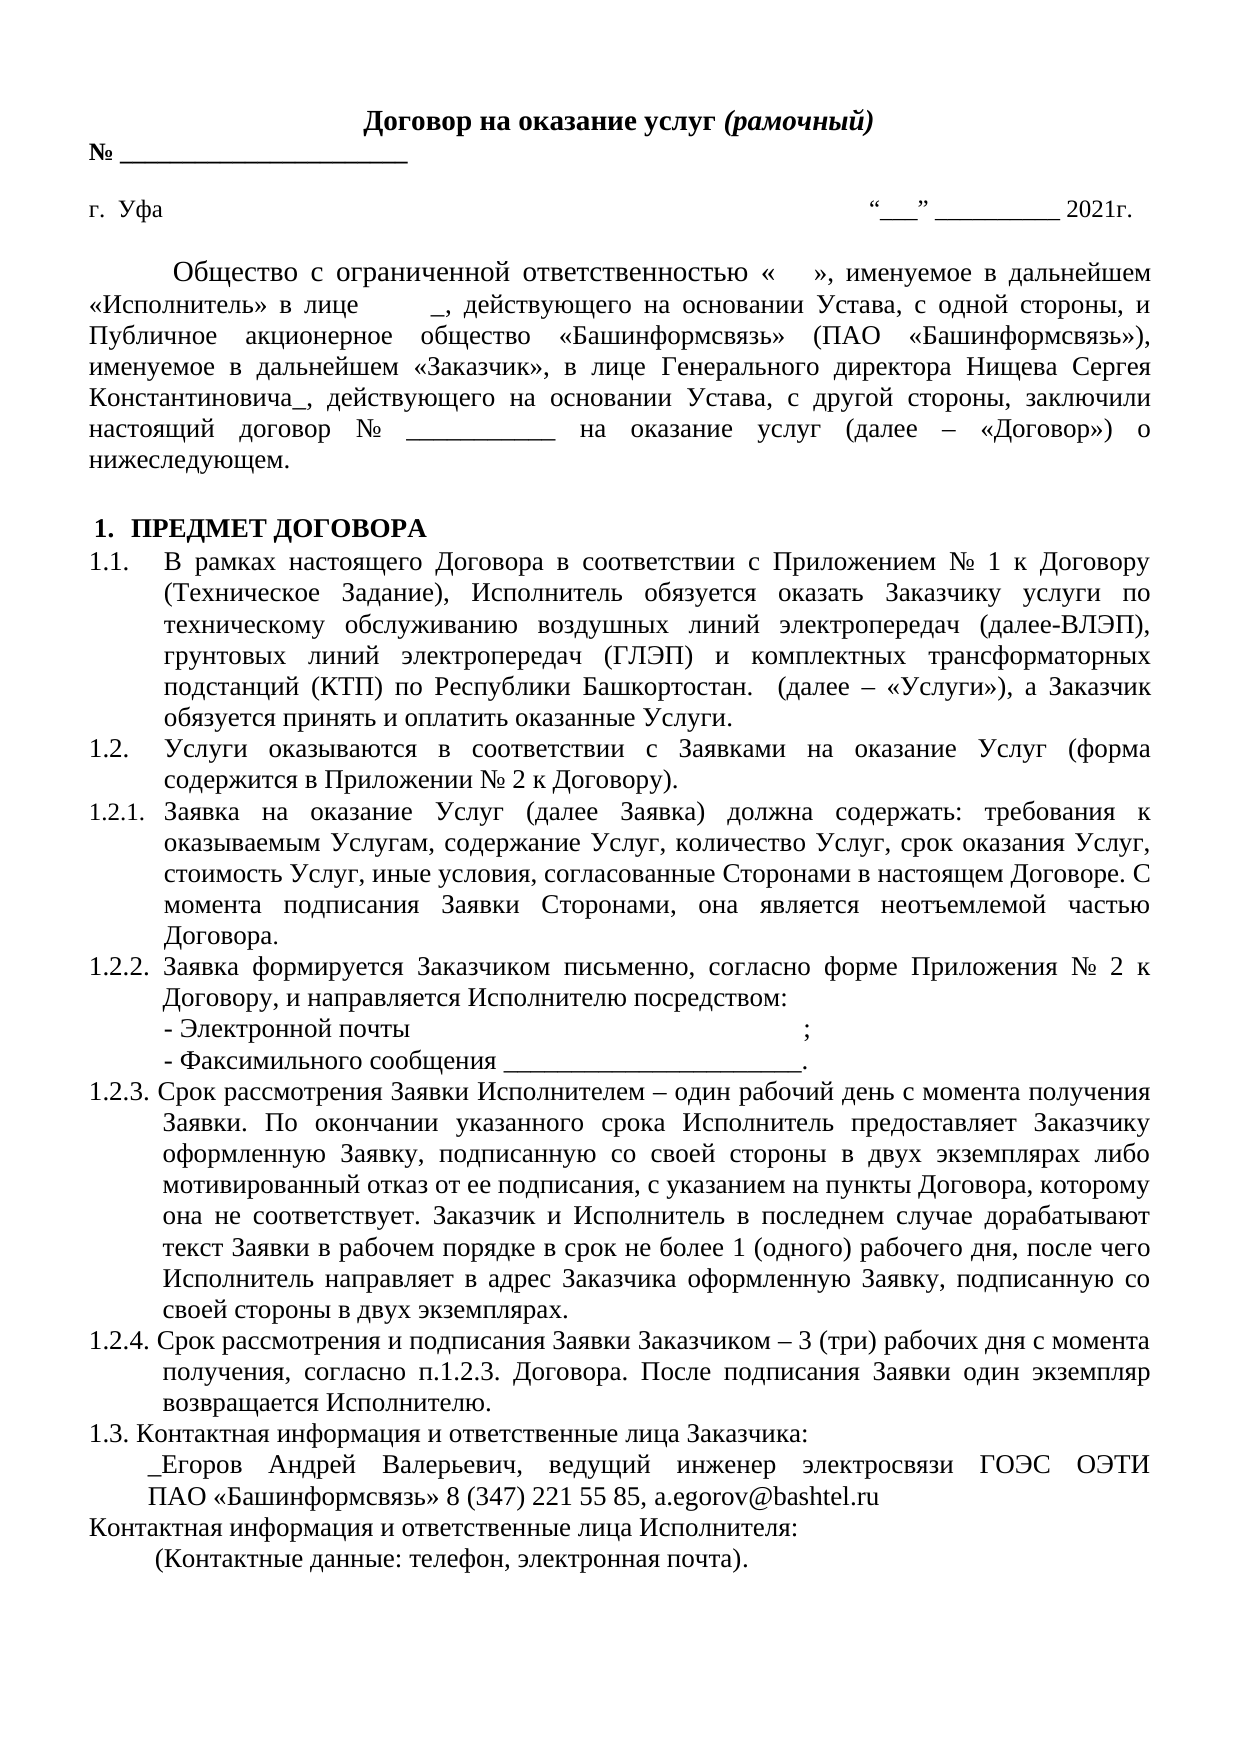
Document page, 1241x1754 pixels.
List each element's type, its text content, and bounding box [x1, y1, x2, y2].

list В рамках настоящего Договора в соответствии с Приложением № 1 к Договору (Техническое Задание), Исполнитель обязуется оказать Заказчику услуги по техническому обслуживанию воздушных линий электропередач (далее-ВЛЭП), грунтовых линий электропередач (ГЛЭП) и комплектных трансформаторных подстанций (КТП) по Республики Башкортостан. (далее – «Услуги»), а Заказчик обязуется принять и оплатить оказанные Услуги. [89, 545, 1152, 732]
text Общество с ограниченной ответственностью « », именуемое в дальнейшем «Исполнитель» в лице _, действующего на основании Устава, с одной стороны, и Публичное акционерное общество «Башинформсвязь» (ПАО «Башинформсвязь»), именуемое в дальнейшем «Заказчик», в лице Генерального директора Нищева Сергея Константиновича_, действующего на основании Устава, с другой стороны, заключили настоящий договор № ___________ на оказание услуг (далее – «Договор») о нижеследующем. [89, 254, 1152, 475]
text г. Уфа “___” __________ 2021г. [89, 194, 1152, 223]
text 1.3. Контактная информация и ответственные лица Заказчика: [89, 1417, 1152, 1449]
list ПРЕДМЕТ ДОГОВОРА [94, 512, 1152, 543]
text Договор на оказание услуг (рамочный) [89, 103, 1152, 137]
text - Факсимильного сообщения ______________________. [89, 1044, 1152, 1075]
text 1.2.3. Срок рассмотрения Заявки Исполнителем – один рабочий день с момента получения Заявки. По окончании указанного срока Исполнитель предоставляет Заказчику оформленную Заявку, подписанную со своей стороны в двух экземплярах либо мотивированный отказ от ее подписания, с указанием на пункты Договора, которому она не соответствует. Заказчик и Исполнитель в последнем случае дорабатывают текст Заявки в рабочем порядке в срок не более 1 (одного) рабочего дня, после чего Исполнитель направляет в адрес Заказчика оформленную Заявку, подписанную со своей стороны в двух экземплярах. [89, 1075, 1152, 1324]
list Заявка на оказание Услуг (далее Заявка) должна содержать: требования к оказываемым Услугам, содержание Услуг, количество Услуг, срок оказания Услуг, стоимость Услуг, иные условия, согласованные Сторонами в настоящем Договоре. С момента подписания Заявки Сторонами, она является неотъемлемой частью Договора. [89, 794, 1152, 950]
text 1.2.2. Заявка формируется Заказчиком письменно, согласно форме Приложения № 2 к Договору, и направляется Исполнителю посредством: [89, 950, 1152, 1013]
text 1.2.4. Срок рассмотрения и подписания Заявки Заказчиком – 3 (три) рабочих дня с момента получения, согласно п.1.2.3. Договора. После подписания Заявки один экземпляр возвращается Исполнителю. [89, 1324, 1152, 1417]
text Контактная информация и ответственные лица Исполнителя: [89, 1511, 1152, 1542]
text № _______________________ [89, 137, 1152, 166]
text (Контактные данные: телефон, электронная почта). [148, 1542, 1152, 1573]
text - Электронной почты ; [89, 1013, 1152, 1044]
list Услуги оказываются в соответствии с Заявками на оказание Услуг (форма содержится в Приложении № 2 к Договору). [89, 732, 1152, 794]
text _Егоров Андрей Валерьевич, ведущий инженер электросвязи ГОЭС ОЭТИ ПАО «Башинформсвязь» 8 (347) 221 55 85, a.egorov@bashtel.ru [148, 1449, 1152, 1511]
